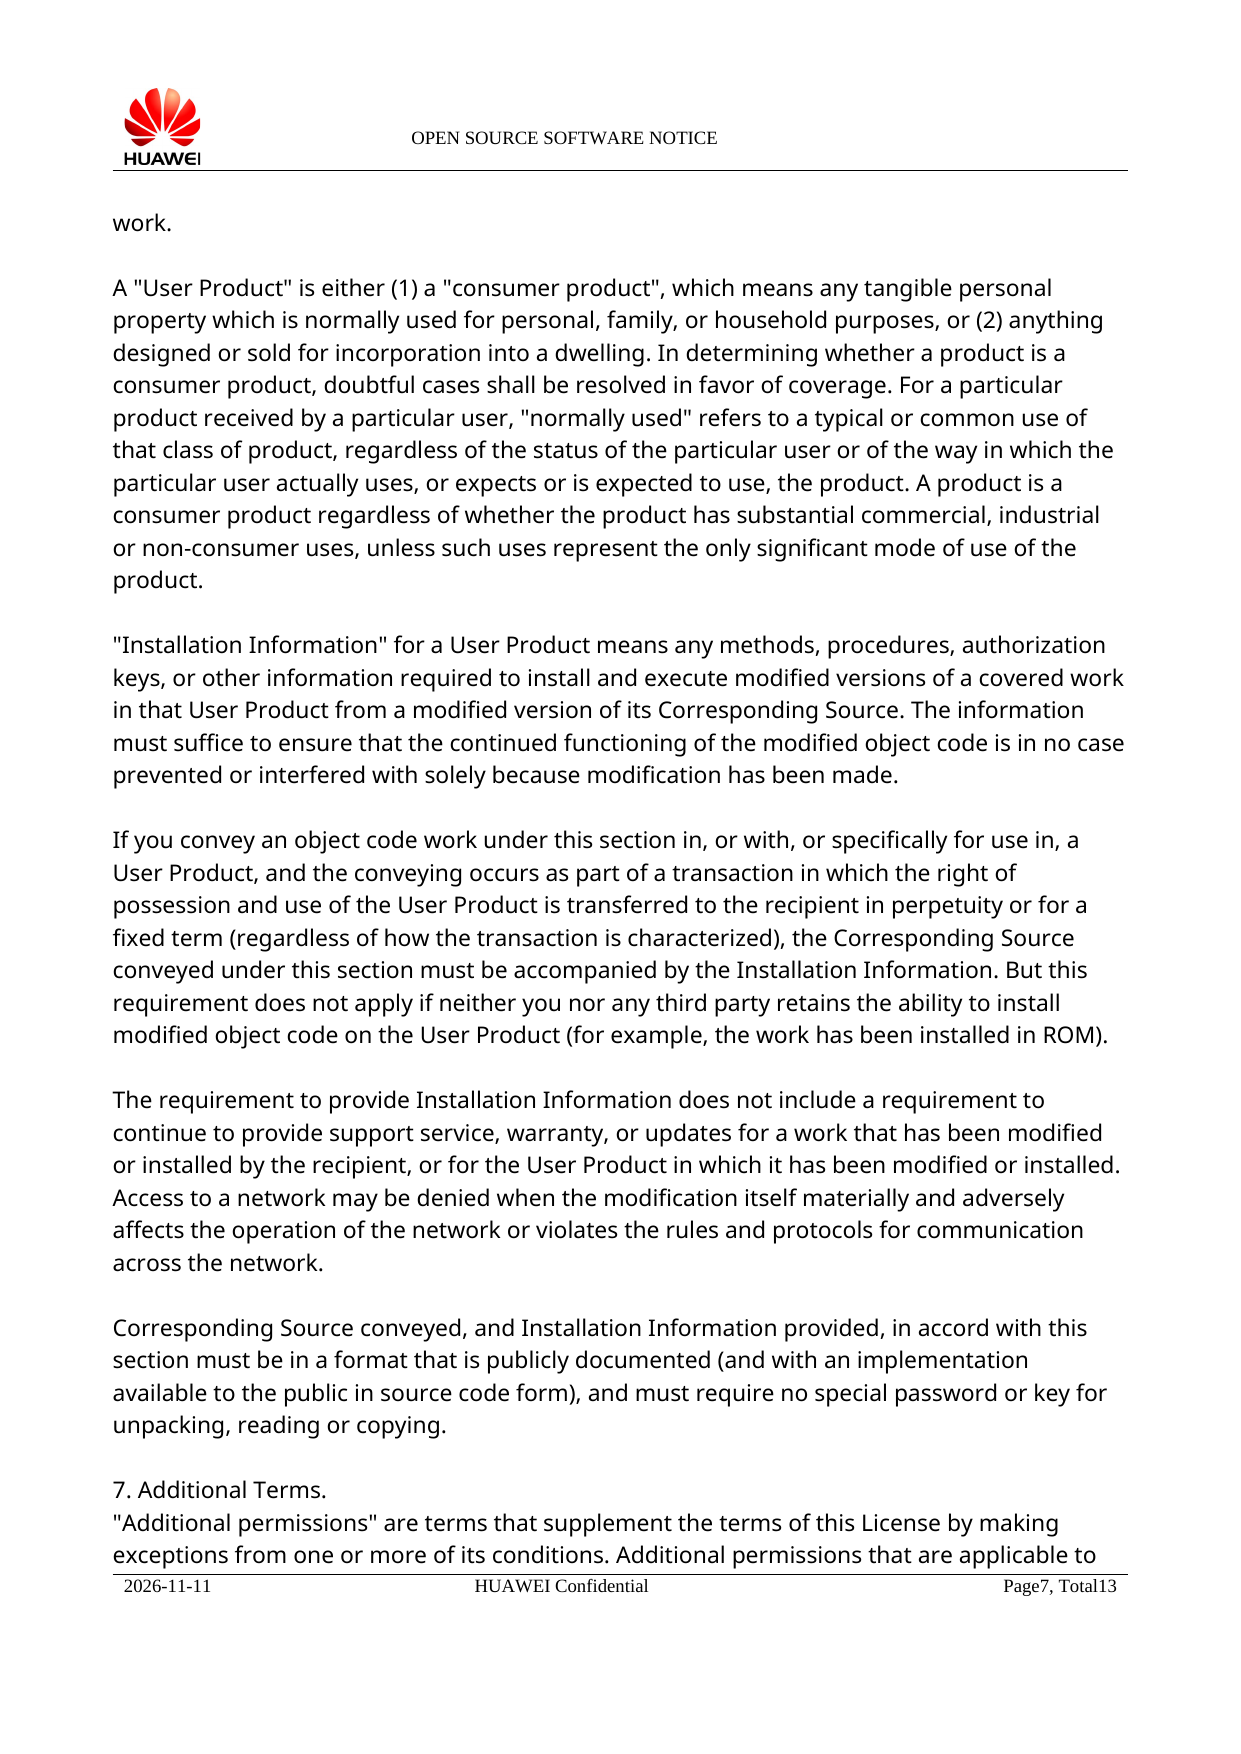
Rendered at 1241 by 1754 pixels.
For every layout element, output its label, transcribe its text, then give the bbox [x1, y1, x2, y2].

picture [124, 88, 201, 165]
text "Installation Information" for a User Product means any methods, procedures, authorization keys, or other information required to install and execute modified versions of a covered work in that User Product from a modified version of its Corresponding Source. The information must suffice to ensure that the continued functioning of the modified object code is in no case prevented or interfered with solely because modification has been made. [112, 629, 1128, 791]
text Corresponding Source conveyed, and Installation Information provided, in accord with this section must be in a format that is publicly documented (and with an implementation available to the public in source code form), and must require no special password or key for unpacking, reading or copying. [112, 1311, 1128, 1441]
text A "User Product" is either (1) a "consumer product", which means any tangible personal property which is normally used for personal, family, or household purposes, or (2) anything designed or sold for incorporation into a dwelling. In determining whether a product is a consumer product, doubtful cases shall be resolved in favor of coverage. For a particular product received by a particular user, "normally used" refers to a typical or common use of that class of product, regardless of the status of the particular user or of the way in which the particular user actually uses, or expects or is expected to use, the product. A product is a consumer product regardless of whether the product has substantial commercial, industrial or non-consumer uses, unless such uses represent the only significant mode of use of the product. [112, 271, 1128, 596]
text The requirement to provide Installation Information does not include a requirement to continue to provide support service, warranty, or updates for a work that has been modified or installed by the recipient, or for the User Product in which it has been modified or installed. Access to a network may be denied when the modification itself materially and adversely affects the operation of the network or violates the rules and protocols for communication across the network. [112, 1084, 1128, 1279]
text If you convey an object code work under this section in, or with, or specifically for use in, a User Product, and the conveying occurs as part of a transaction in which the right of possession and use of the User Product is transferred to the recipient in perpetuity or for a fixed term (regardless of how the transaction is characterized), the Corresponding Source conveyed under this section must be accompanied by the Installation Information. But this requirement does not apply if neither you nor any third party retains the ability to install modified object code on the User Product (for example, the work has been installed in ROM). [112, 824, 1128, 1051]
text 7. Additional Terms. [112, 1474, 1128, 1506]
